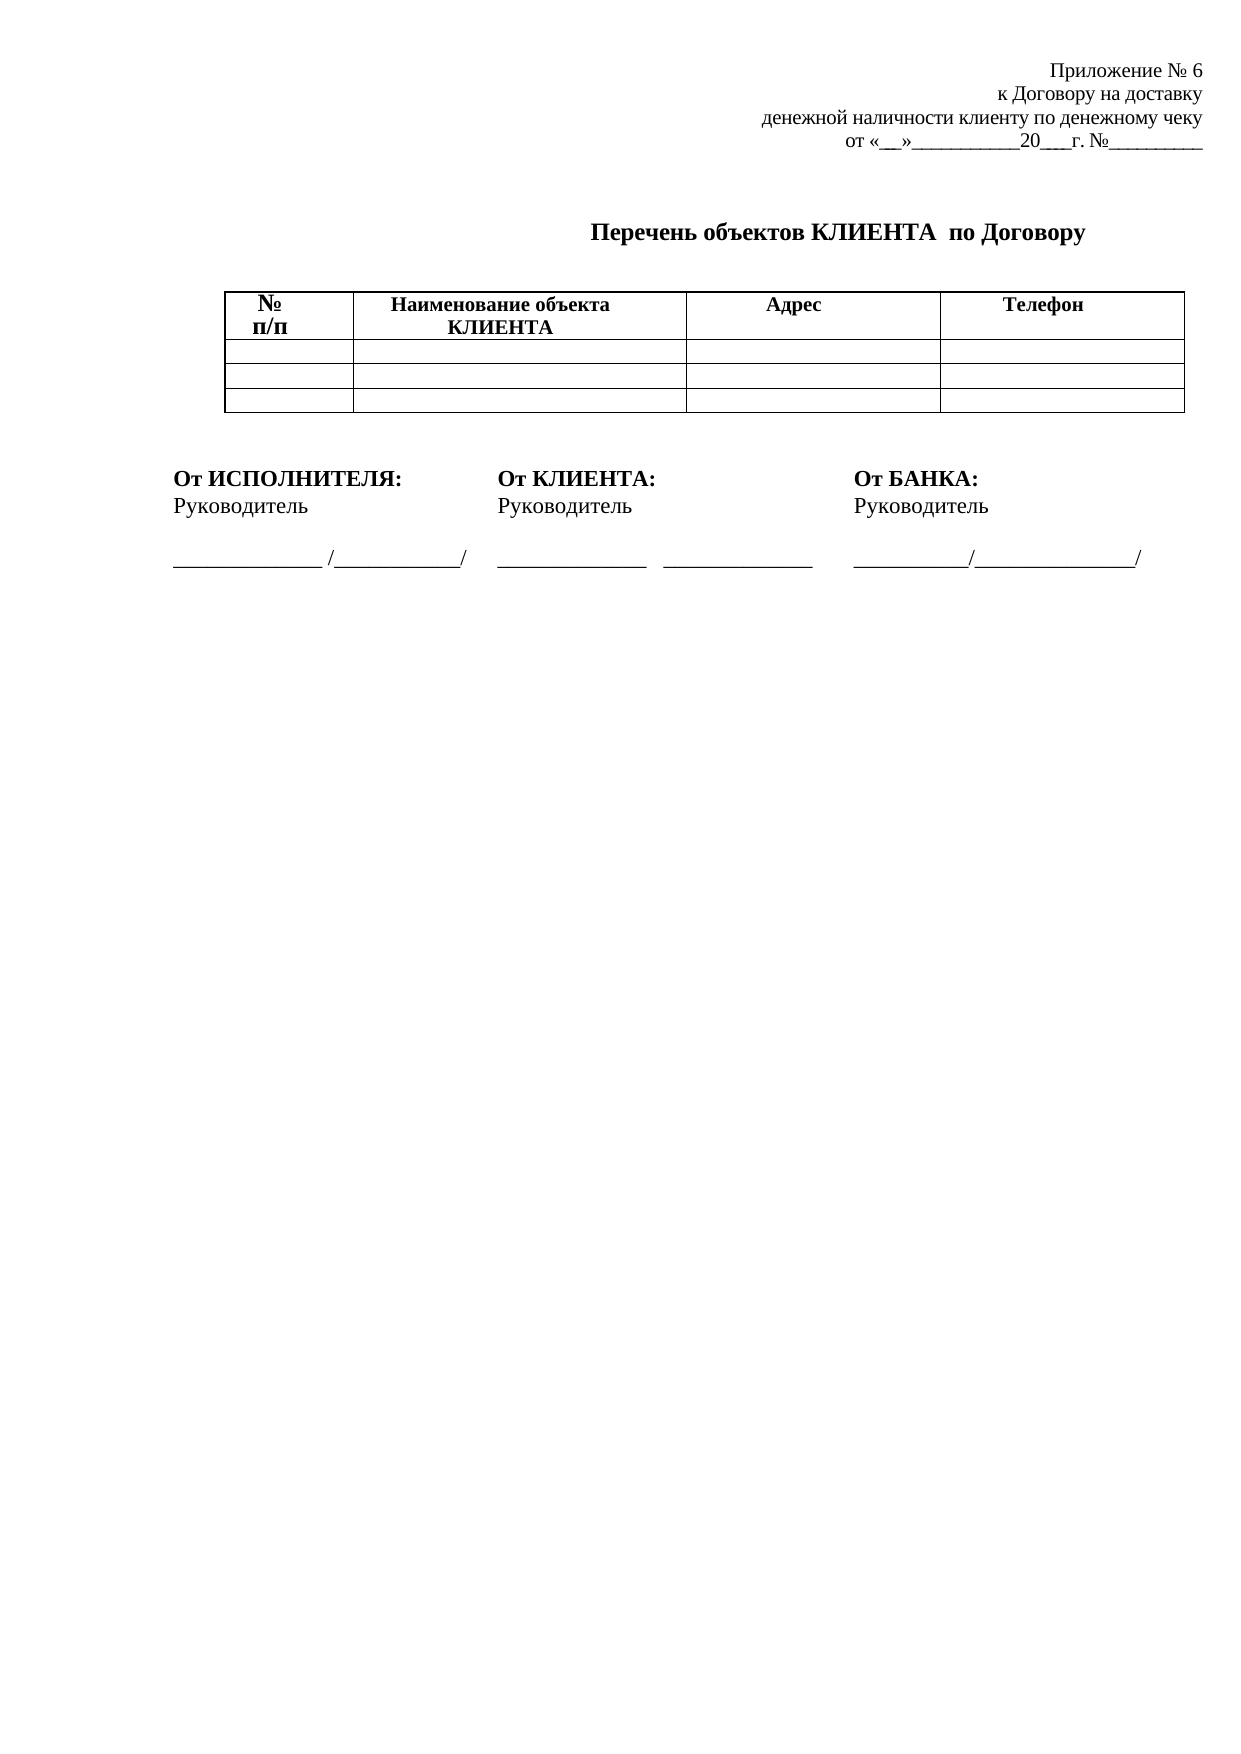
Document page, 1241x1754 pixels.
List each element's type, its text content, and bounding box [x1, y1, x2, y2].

table_header Наименование объекта КЛИЕНТА [354, 293, 686, 339]
table_cell [226, 389, 353, 412]
table_header Телефон [941, 293, 1184, 339]
table_header № п/п [226, 293, 353, 339]
table_header Адрес [687, 293, 940, 339]
table_header От КЛИЕНТА: Руководитель _____________ _____________ [486, 413, 842, 623]
text Приложение № 6 [473, 59, 1203, 82]
table_cell [226, 364, 353, 387]
table_cell [354, 389, 686, 412]
table_cell [941, 340, 1184, 363]
table_cell [687, 340, 940, 363]
table_cell [226, 340, 353, 363]
table_header От ИСПОЛНИТЕЛЯ: Руководитель _____________ /___________/ [162, 413, 486, 623]
text Перечень объектов КЛИЕНТА по Договору [590, 222, 1164, 245]
table_cell [687, 364, 940, 387]
table_cell [354, 340, 686, 363]
table_header От БАНКА: Руководитель __________/______________/ [843, 413, 1203, 623]
text к Договору на доставку денежной наличности клиенту по денежному чеку [473, 82, 1203, 129]
table_cell [941, 389, 1184, 412]
table_cell [354, 364, 686, 387]
text от « » 20 г. № [774, 129, 1203, 152]
table_cell [941, 364, 1184, 387]
table_cell [687, 389, 940, 412]
